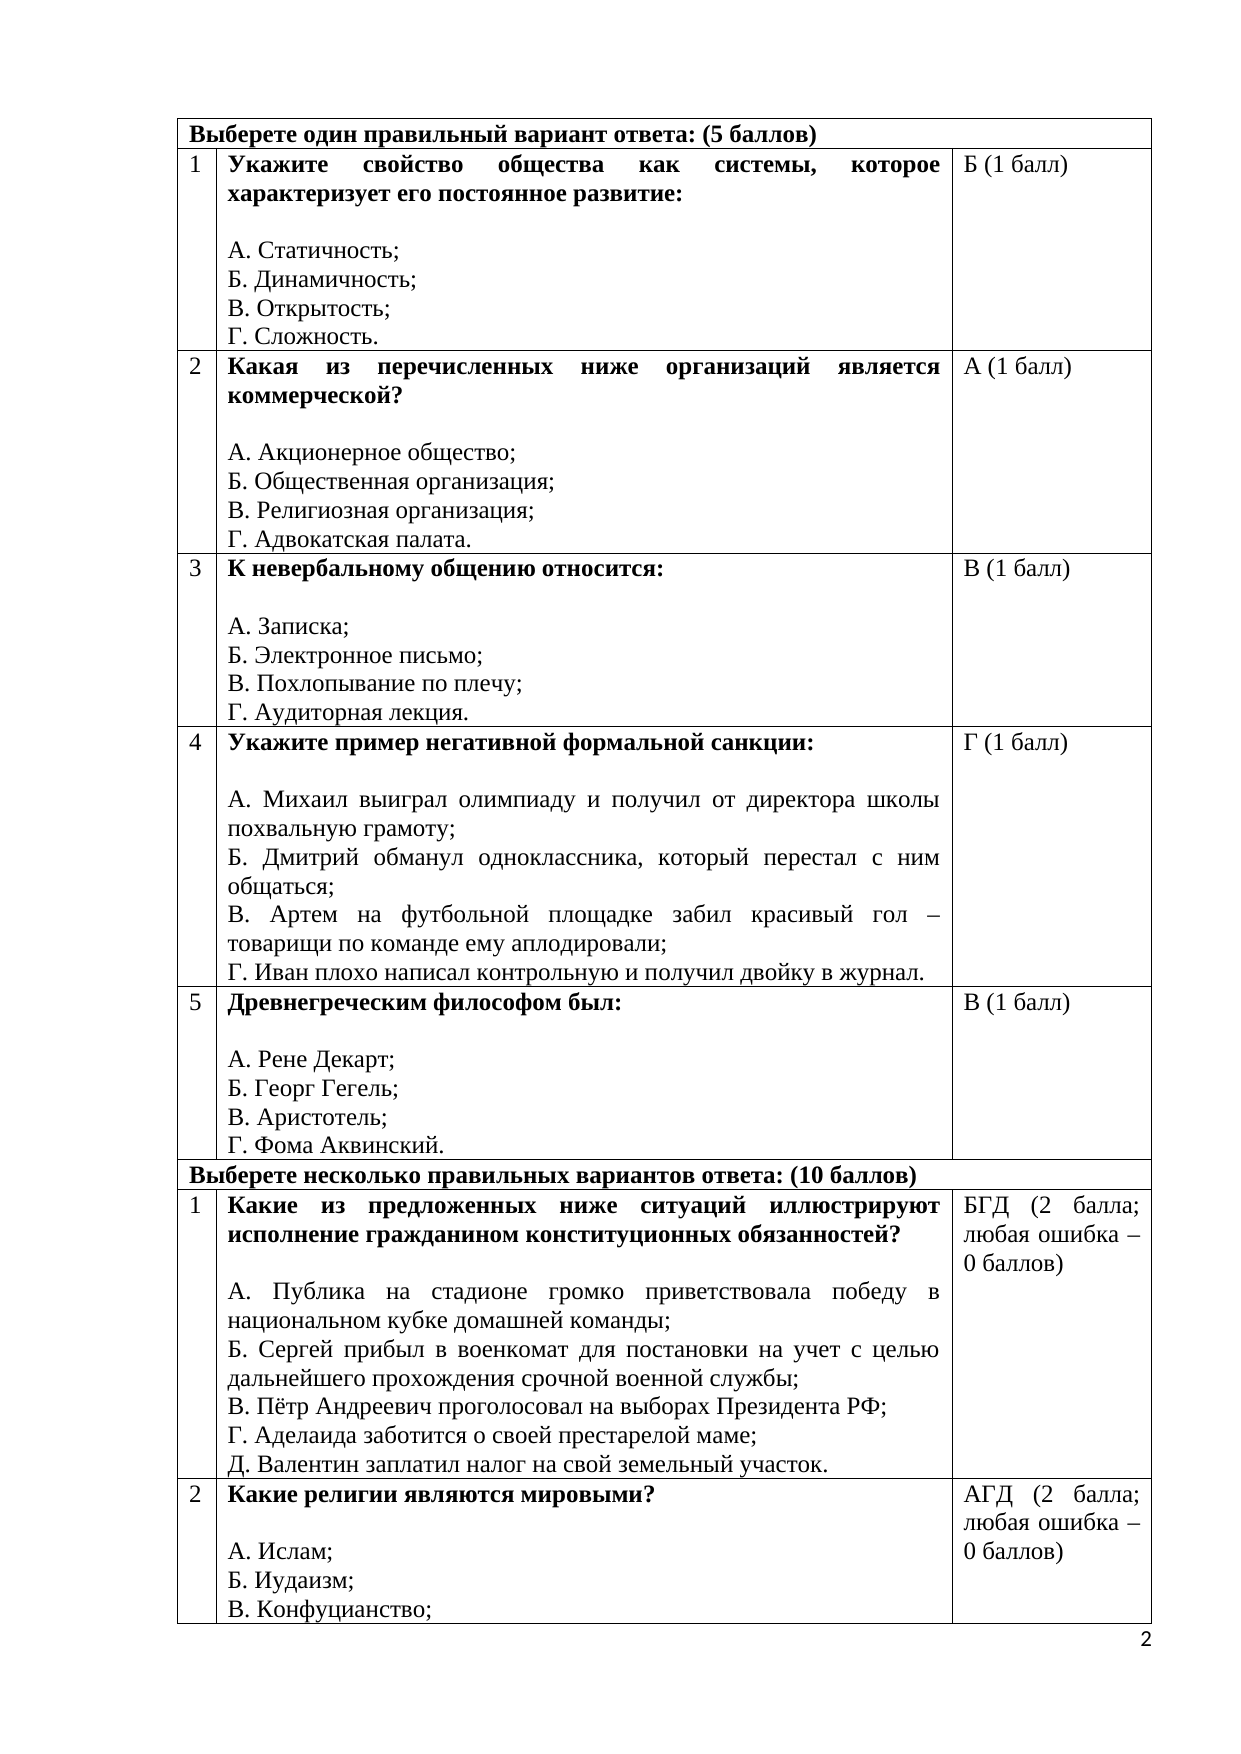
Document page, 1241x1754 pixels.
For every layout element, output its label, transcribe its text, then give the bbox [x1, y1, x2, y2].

table_cell Какая из перечисленных ниже организаций является коммерческой? А. Акционерное общество; Б. Общественная организация; В. Религиозная организация; Г. Адвокатская палата. [217, 351, 952, 552]
table_cell 3 [178, 554, 216, 726]
table_cell БГД (2 балла; любая ошибка – 0 баллов) [953, 1190, 1151, 1478]
table_cell Б (1 балл) [953, 149, 1151, 350]
table_cell 5 [178, 987, 216, 1159]
table_cell Древнегреческим философом был: А. Рене Декарт; Б. Георг Гегель; В. Аристотель; Г. Фома Аквинский. [217, 987, 952, 1159]
table_cell В (1 балл) [953, 554, 1151, 726]
table_cell Г (1 балл) [953, 727, 1151, 986]
table_cell Выберете несколько правильных вариантов ответа: (10 баллов) [178, 1160, 1151, 1189]
table_cell 1 [178, 149, 216, 350]
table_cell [953, 1479, 1151, 1622]
table_cell 2 [178, 1479, 216, 1622]
table_cell 2 [178, 351, 216, 552]
table_cell Укажите свойство общества как системы, которое характеризует его постоянное развитие: А. Статичность; Б. Динамичность; В. Открытость; Г. Сложность. [217, 149, 952, 350]
table_cell Какие из предложенных ниже ситуаций иллюстрируют исполнение гражданином конституционных обязанностей? А. Публика на стадионе громко приветствовала победу в национальном кубке домашней команды; Б. Сергей прибыл в военкомат для постановки на учет с целью дальнейшего прохождения срочной военной службы; В. Пётр Андреевич проголосовал на выборах Президента РФ; Г. Аделаида заботится о своей престарелой маме; Д. Валентин заплатил налог на свой земельный участок. [217, 1190, 952, 1478]
table_cell К невербальному общению относится: А. Записка; Б. Электронное письмо; В. Похлопывание по плечу; Г. Аудиторная лекция. [217, 554, 952, 726]
table_cell Укажите пример негативной формальной санкции: А. Михаил выиграл олимпиаду и получил от директора школы похвальную грамоту; Б. Дмитрий обманул одноклассника, который перестал с ним общаться; В. Артем на футбольной площадке забил красивый гол – товарищи по команде ему аплодировали; Г. Иван плохо написал контрольную и получил двойку в журнал. [217, 727, 952, 986]
table_header Выберете один правильный вариант ответа: (5 баллов) [178, 119, 1151, 148]
table_cell 4 [178, 727, 216, 986]
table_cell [217, 1479, 952, 1622]
table_cell 1 [178, 1190, 216, 1478]
table_cell А (1 балл) [953, 351, 1151, 552]
table_cell В (1 балл) [953, 987, 1151, 1159]
